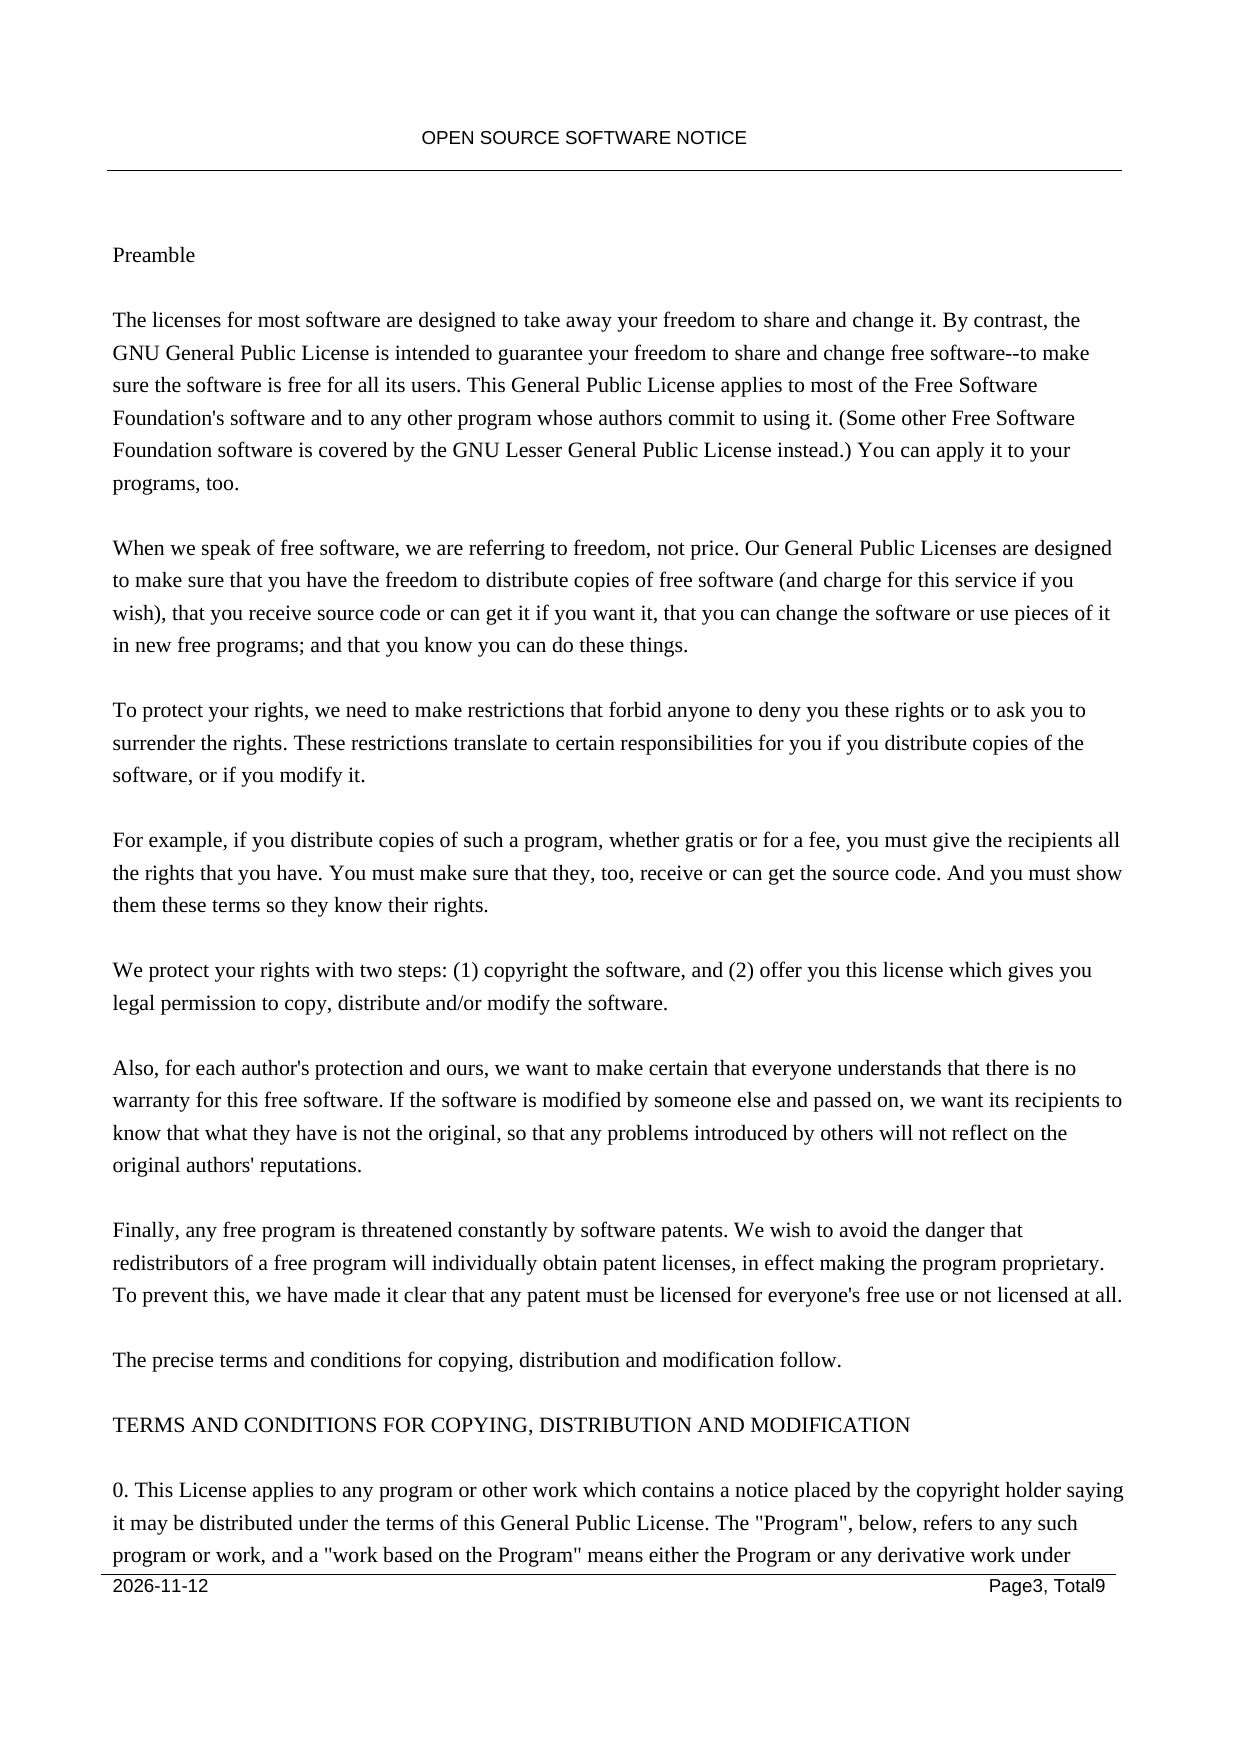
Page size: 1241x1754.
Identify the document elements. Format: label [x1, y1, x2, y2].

text [112, 206, 1128, 1571]
